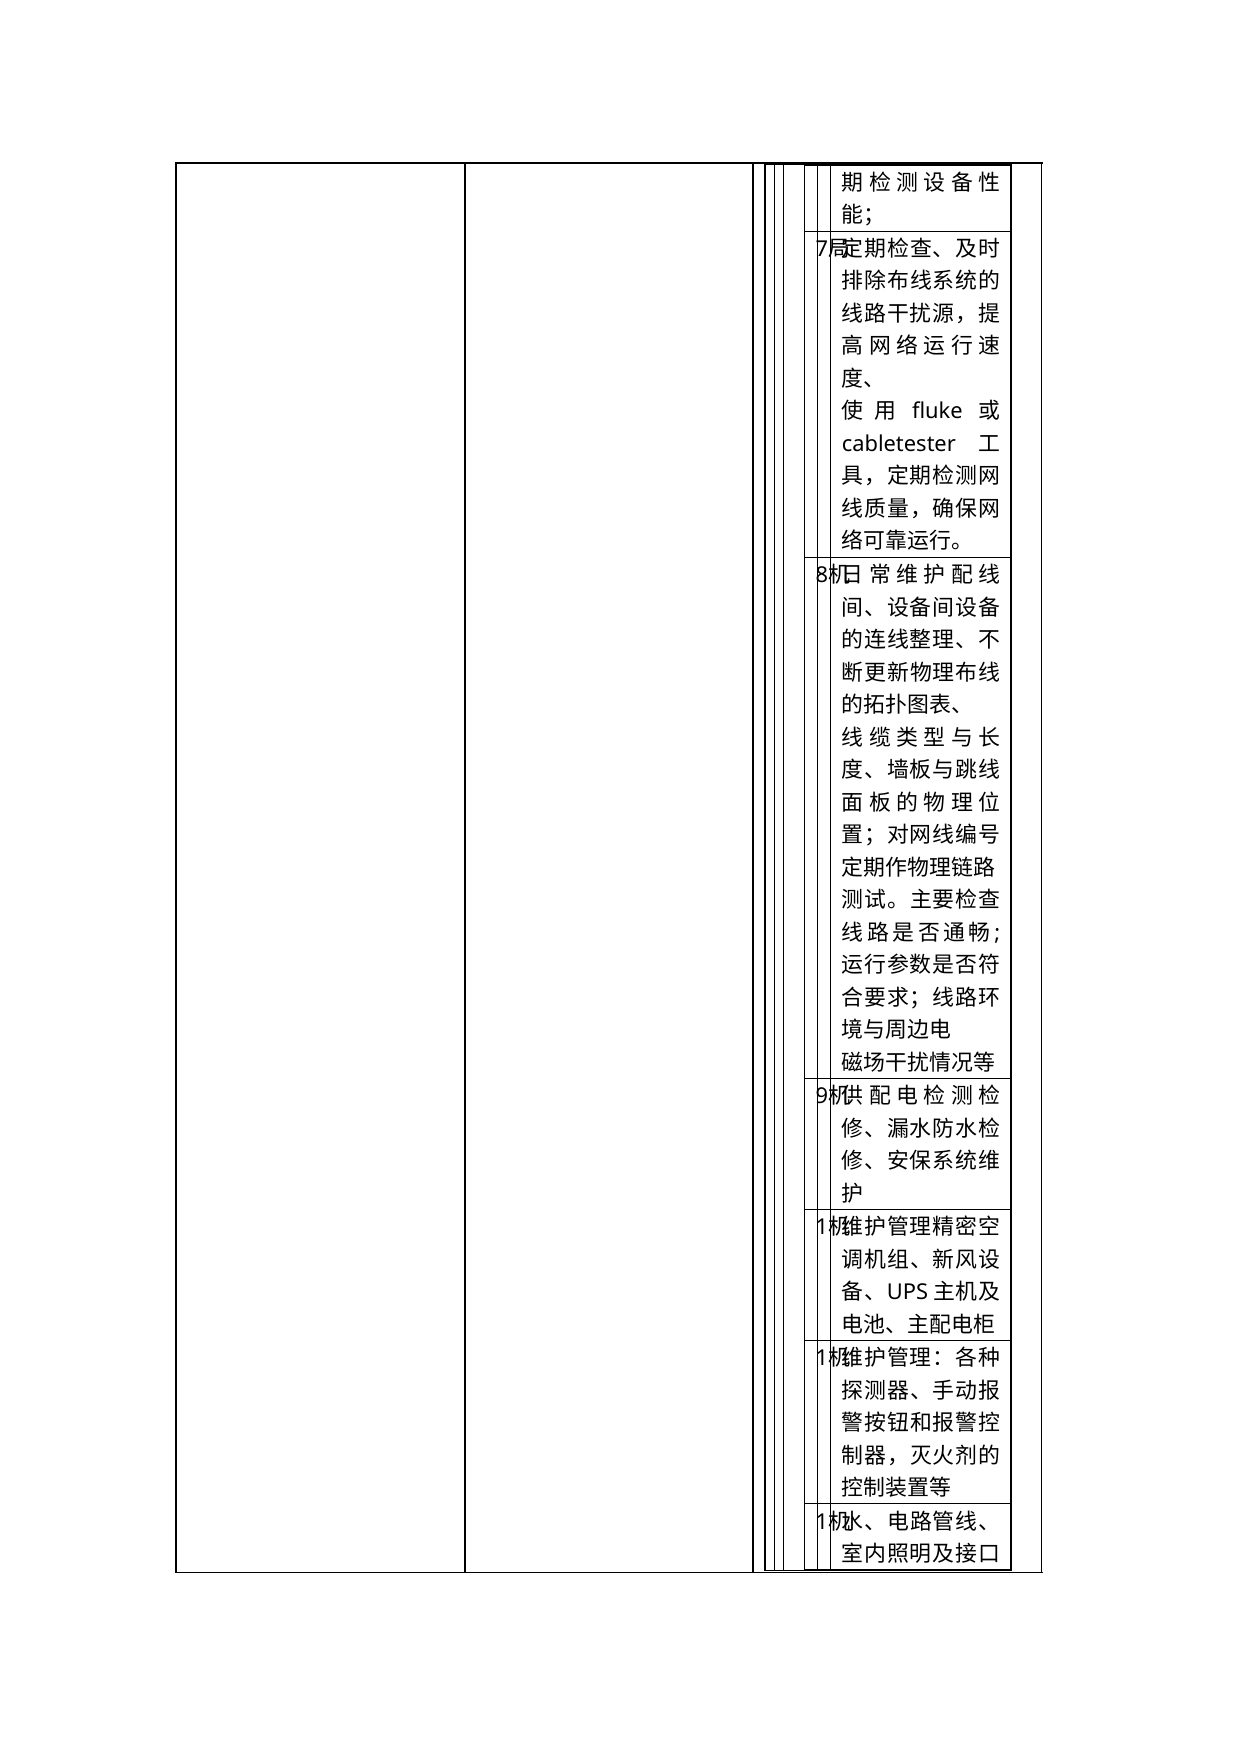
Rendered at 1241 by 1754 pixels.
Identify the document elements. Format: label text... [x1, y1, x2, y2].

table_cell [784, 165, 804, 1570]
table_cell [818, 1504, 830, 1569]
table_cell [1012, 164, 1041, 1571]
table_cell [805, 166, 817, 231]
table_cell [766, 165, 774, 1570]
table_cell [818, 1341, 830, 1503]
table_cell [831, 1341, 1010, 1503]
table_cell [831, 1210, 1010, 1340]
table_cell [805, 1341, 817, 1503]
table_cell [775, 165, 783, 1570]
table_cell [805, 558, 817, 1078]
table_cell [805, 1504, 817, 1569]
table_cell [831, 232, 1010, 557]
table_cell [805, 1079, 817, 1209]
table_cell [831, 1079, 1010, 1209]
table_cell [818, 166, 830, 231]
table_cell [818, 558, 830, 1078]
table_cell [818, 1079, 830, 1209]
table_cell [831, 1504, 1010, 1569]
table_cell [805, 1210, 817, 1340]
table_cell [805, 232, 817, 557]
table_cell [818, 232, 830, 557]
table_cell [831, 166, 1010, 231]
table_cell [831, 558, 1010, 1078]
table_cell [818, 1089, 824, 1096]
table_cell [466, 164, 752, 1571]
table_cell 1 [177, 164, 464, 1571]
table_cell [754, 164, 764, 1571]
table_cell [818, 1210, 830, 1340]
